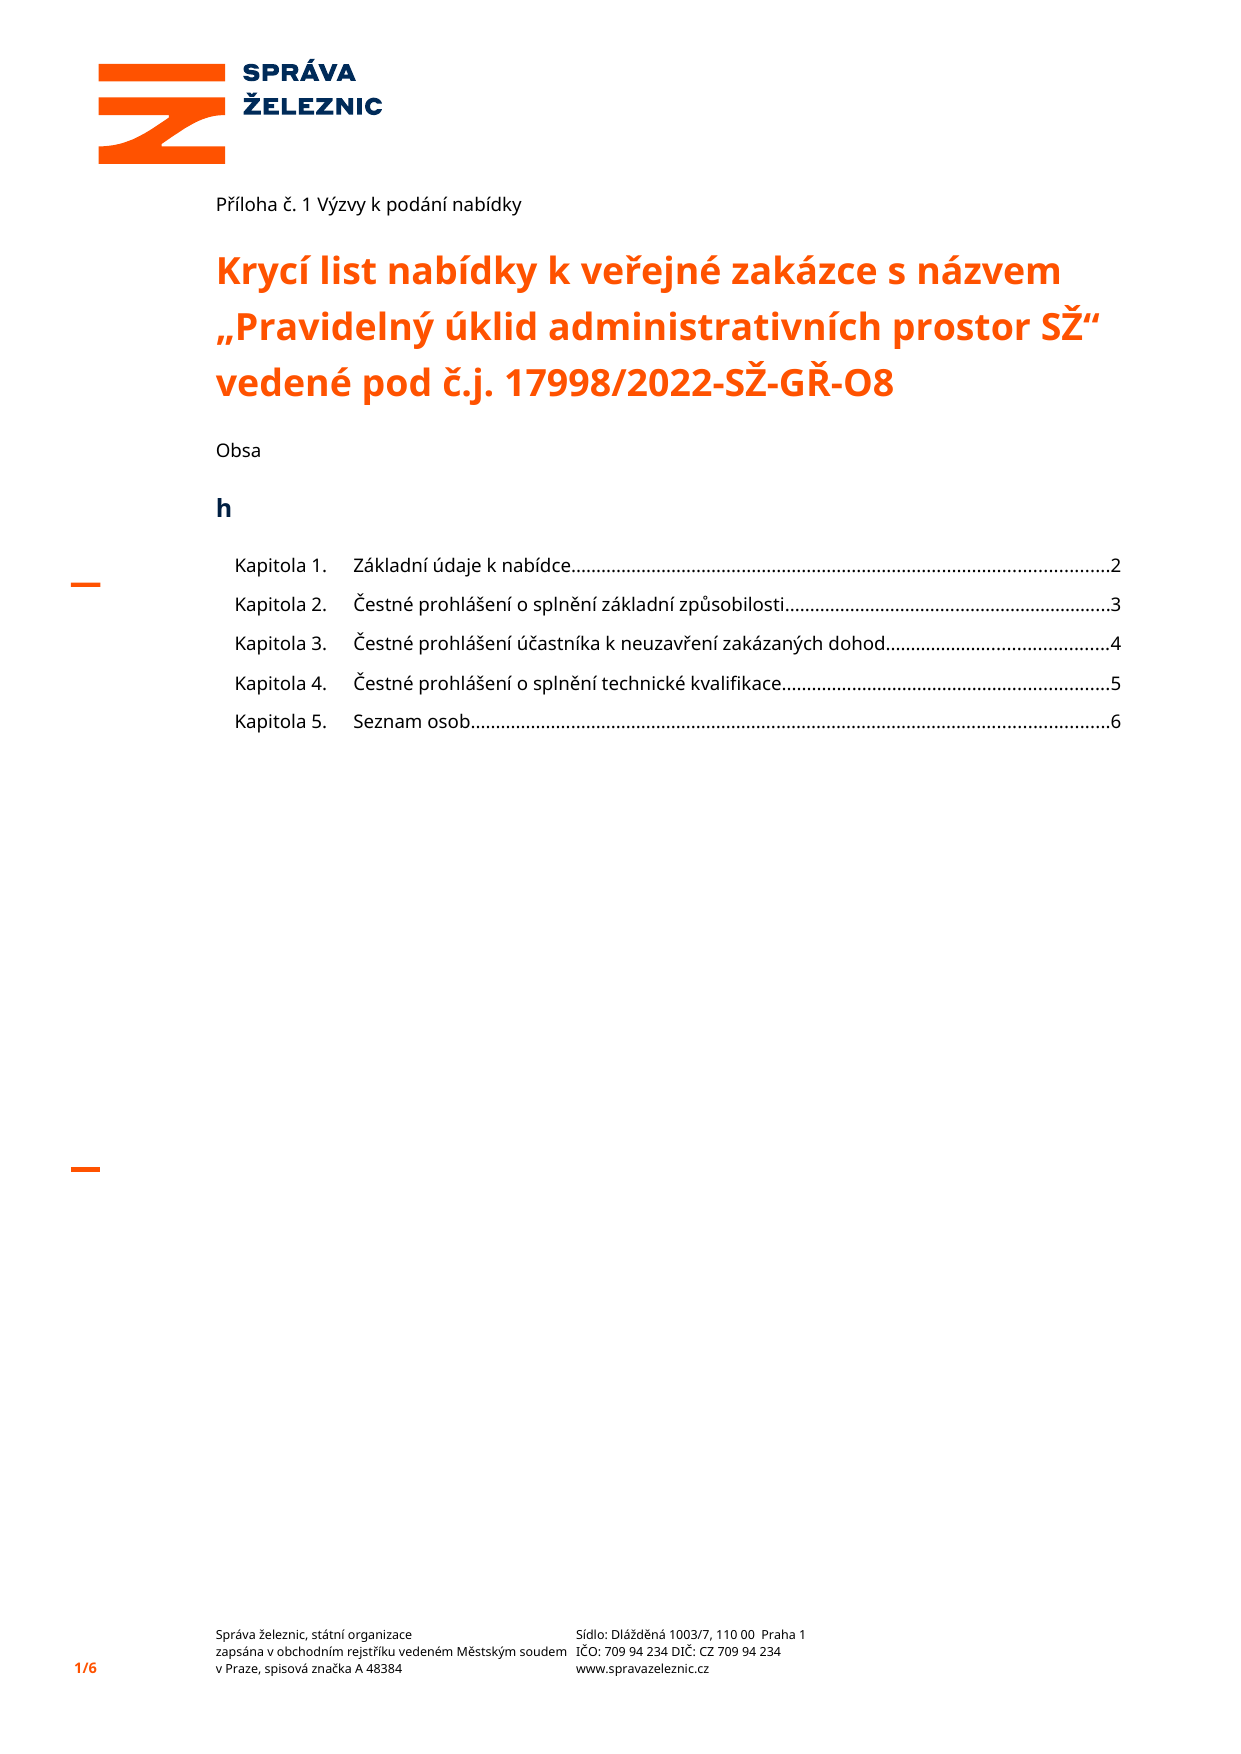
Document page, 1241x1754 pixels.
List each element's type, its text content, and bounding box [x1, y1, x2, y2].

text Příloha č. 1 Výzvy k podání nabídky [216, 191, 1122, 217]
text Krycí list nabídky k veřejné zakázce s názvem „Pravidelný úklid administrativních prostor SŽ“ vedené pod č.j. 17998/2022-SŽ-GŘ-O8 [216, 244, 1122, 408]
